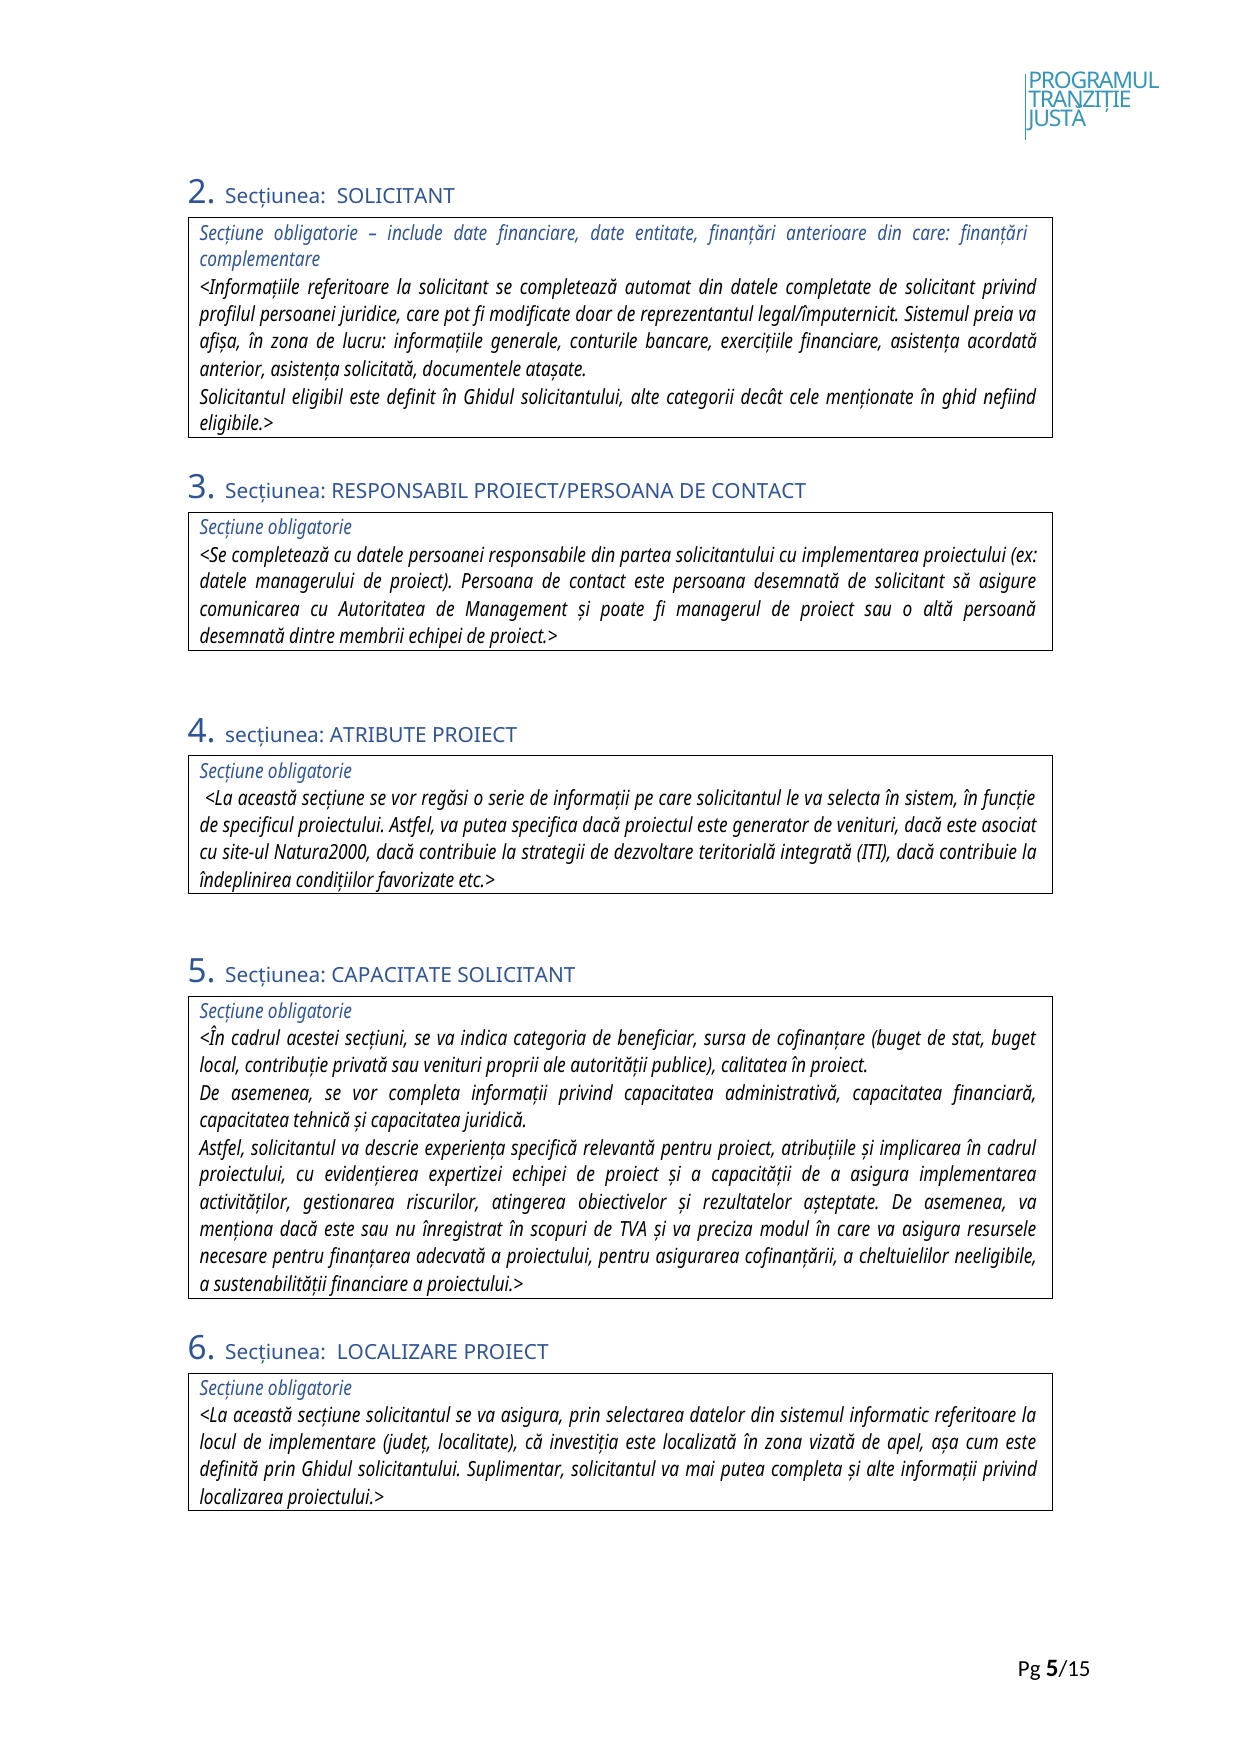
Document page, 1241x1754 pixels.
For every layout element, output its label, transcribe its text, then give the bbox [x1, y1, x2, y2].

table_header Secțiune obligatorie <În cadrul acestei secțiuni, se va indica categoria de beneficiar, sursa de cofinanțare (buget de stat, buget local, contribuție privată sau venituri proprii ale autorității publice), calitatea în proiect. De asemenea, se vor completa informații privind capacitatea administrativă, capacitatea financiară, capacitatea tehnică și capacitatea juridică. Astfel, solicitantul va descrie experiența specifică relevantă pentru proiect, atribuțiile și implicarea în cadrul proiectului, cu evidențierea expertizei echipei de proiect și a capacității de a asigura implementarea activităților, gestionarea riscurilor, atingerea obiectivelor și rezultatelor așteptate. De asemenea, va menționa dacă este sau nu înregistrat în scopuri de TVA și va preciza modul în care va asigura resursele necesare pentru finanțarea adecvată a proiectului, pentru asigurarea cofinanțării, a cheltuielilor neeligibile, a sustenabilității financiare a proiectului.> [189, 997, 1052, 1297]
subtitle Secțiunea: LOCALIZARE PROIECT [187, 1323, 1090, 1369]
subtitle Secțiunea: SOLICITANT [187, 168, 1090, 213]
table_header Secțiune obligatorie <Se completează cu datele persoanei responsabile din partea solicitantului cu implementarea proiectului (ex: datele managerului de proiect). Persoana de contact este persoana desemnată de solicitant să asigure comunicarea cu Autoritatea de Management și poate fi managerul de proiect sau o altă persoană desemnată dintre membrii echipei de proiect.> [189, 513, 1052, 650]
table_header Secțiune obligatorie <La această secțiune solicitantul se va asigura, prin selectarea datelor din sistemul informatic referitoare la locul de implementare (județ, localitate), că investiția este localizată în zona vizată de apel, așa cum este definită prin Ghidul solicitantului. Suplimentar, solicitantul va mai putea completa și alte informații privind localizarea proiectului.> [189, 1374, 1052, 1510]
subtitle secțiunea: ATRIBUTE PROIECT [187, 706, 1090, 752]
table_header Secțiune obligatorie <La această secțiune se vor regăsi o serie de informații pe care solicitantul le va selecta în sistem, în funcție de specificul proiectului. Astfel, va putea specifica dacă proiectul este generator de venituri, dacă este asociat cu site-ul Natura2000, dacă contribuie la strategii de dezvoltare teritorială integrată (ITI), dacă contribuie la îndeplinirea condițiilor favorizate etc.> [189, 756, 1052, 893]
table_header Secțiune obligatorie – include date financiare, date entitate, finanțări anterioare din care: finanțări complementare <Informațiile referitoare la solicitant se completează automat din datele completate de solicitant privind profilul persoanei juridice, care pot fi modificate doar de reprezentantul legal/împuternicit. Sistemul preia va afișa, în zona de lucru: informațiile generale, conturile bancare, exercițiile financiare, asistența acordată anterior, asistența solicitată, documentele atașate. Solicitantul eligibil este definit în Ghidul solicitantului, alte categorii decât cele menționate în ghid nefiind eligibile.> [189, 218, 1052, 437]
subtitle Secțiunea: RESPONSABIL PROIECT/PERSOANA DE CONTACT [187, 463, 1090, 508]
subtitle Secțiunea: CAPACITATE SOLICITANT [187, 947, 1090, 992]
